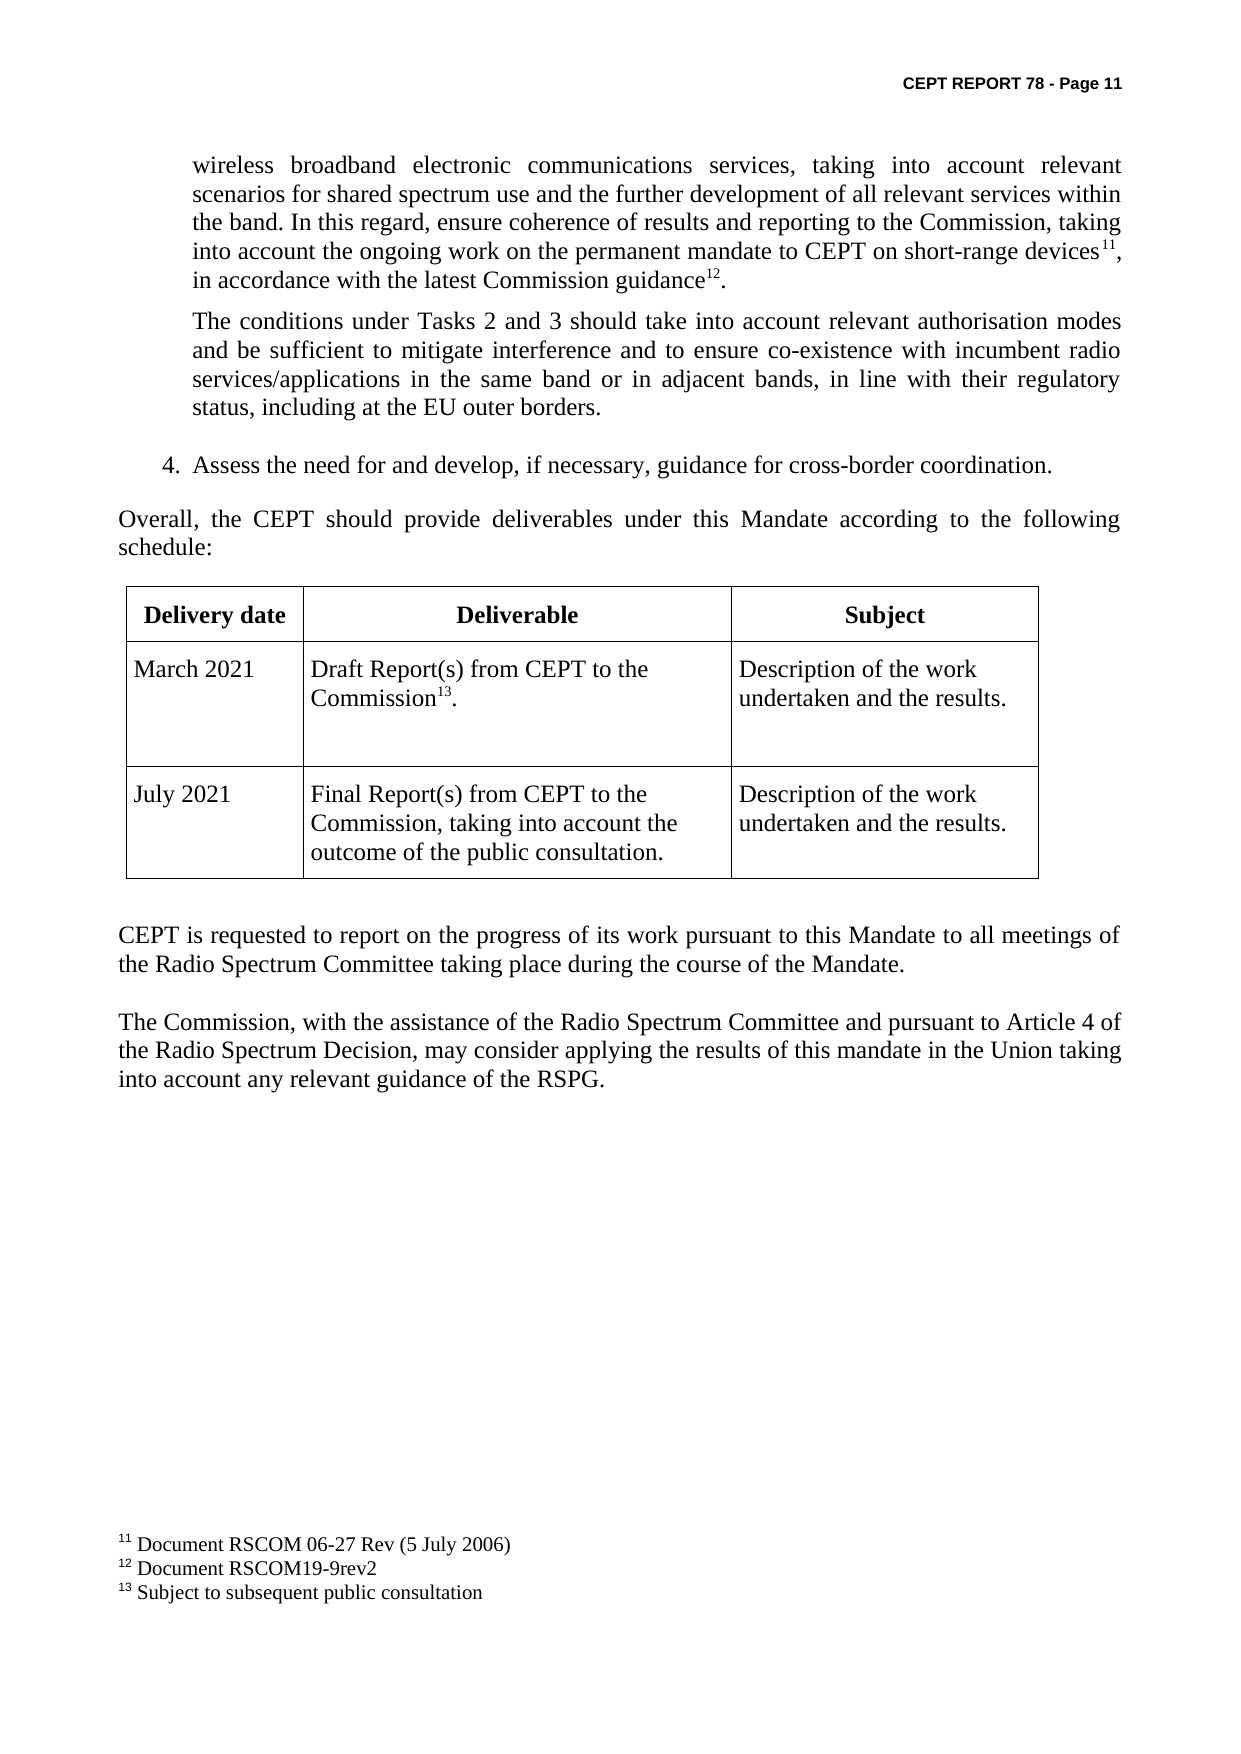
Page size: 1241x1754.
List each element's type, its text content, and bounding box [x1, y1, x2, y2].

text The Commission, with the assistance of the Radio Spectrum Committee and pursuant to Article 4 of the Radio Spectrum Decision, may consider applying the results of this mandate in the Union taking into account any relevant guidance of the RSPG. [118, 1007, 1122, 1093]
list Assess the need for and develop, if necessary, guidance for cross-border coordination. [162, 450, 1122, 479]
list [162, 150, 1122, 294]
table_header Deliverable [304, 587, 731, 641]
table_cell Draft Report(s) from CEPT to the Commission. [304, 642, 731, 766]
table_cell Description of the work undertaken and the results. [732, 642, 1038, 766]
table_cell March 2021 [127, 642, 303, 766]
text CEPT is requested to report on the progress of its work pursuant to this Mandate to all meetings of the Radio Spectrum Committee taking place during the course of the Mandate. [118, 920, 1122, 978]
table_cell Description of the work undertaken and the results. [732, 767, 1038, 878]
table_cell July 2021 [127, 767, 303, 878]
list Overall, the CEPT should provide deliverables under this Mandate according to the following schedule: [118, 504, 1122, 561]
text The conditions under Tasks 2 and 3 should take into account relevant authorisation modes and be sufficient to mitigate interference and to ensure co-existence with incumbent radio services/applications in the same band or in adjacent bands, in line with their regulatory status, including at the EU outer borders. [192, 306, 1122, 421]
table_header Delivery date [127, 587, 303, 641]
table_header Subject [732, 587, 1038, 641]
table_cell Final Report(s) from CEPT to the Commission, taking into account the outcome of the public consultation. [304, 767, 731, 878]
